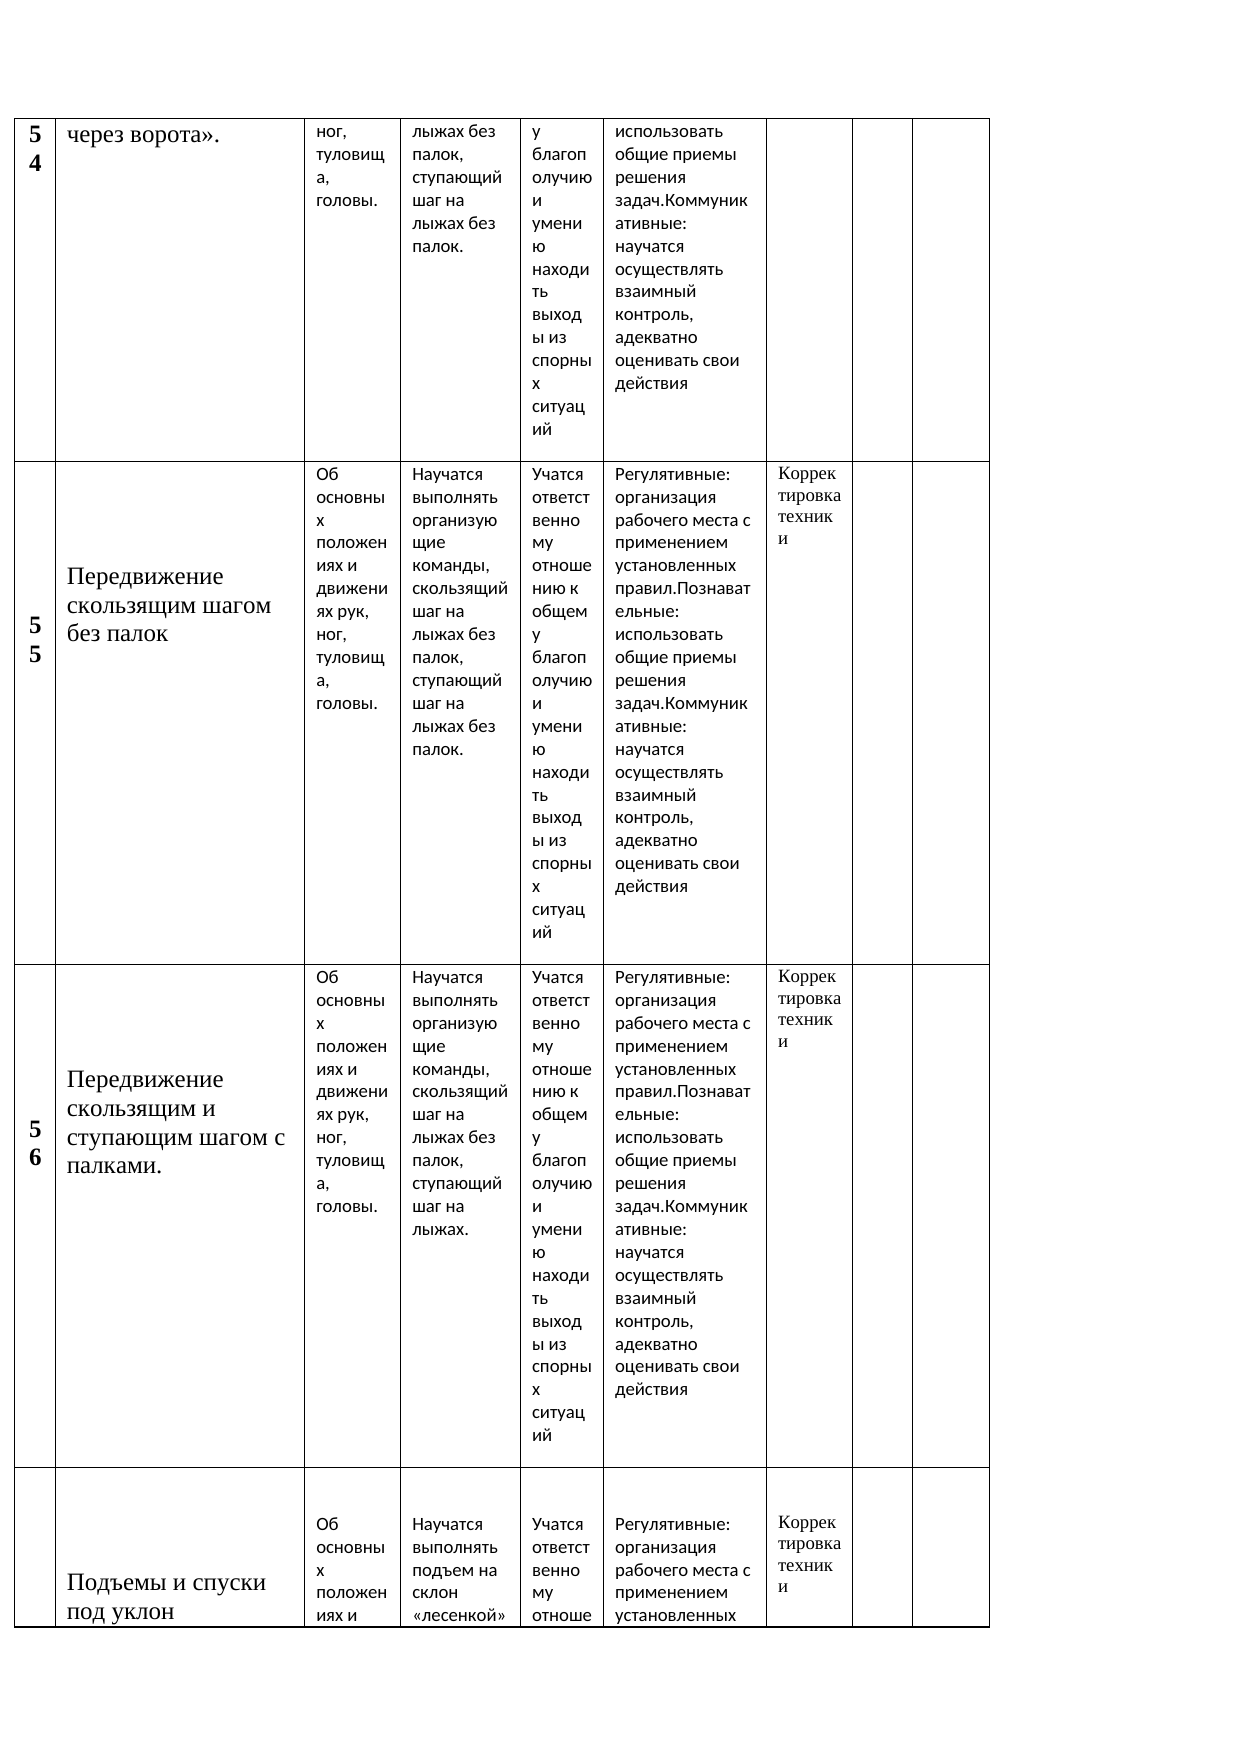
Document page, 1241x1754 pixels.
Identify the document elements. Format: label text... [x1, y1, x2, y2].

table_cell [853, 1468, 912, 1626]
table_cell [604, 1468, 766, 1626]
table_cell Об основных положениях и движениях рук, ног, туловища, головы. [305, 462, 400, 964]
table_cell Научатся выполнять организующие команды, скользящий шаг на лыжах без палок, ступающий шаг на лыжах без палок. [401, 462, 520, 964]
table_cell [521, 1468, 603, 1626]
table_cell 55 [15, 462, 55, 964]
table_cell Учатся ответственному отношению к общему благополучию и умению находить выходы из спорных ситуаций [521, 462, 603, 964]
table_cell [767, 1468, 852, 1626]
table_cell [604, 119, 766, 461]
table_cell [913, 462, 989, 964]
table_cell Об основных положениях и движениях рук, ног, туловища, головы. [305, 965, 400, 1467]
table_cell Передвижение скользящим шагом без палок [56, 462, 304, 964]
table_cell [56, 1468, 304, 1626]
table_cell Научатся выполнять организующие команды, скользящий шаг на лыжах без палок, ступающий шаг на лыжах. [401, 965, 520, 1467]
table_cell 57 [15, 1468, 55, 1626]
table_cell 56 [15, 965, 55, 1467]
table_cell Корректировка техники [767, 965, 852, 1467]
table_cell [521, 119, 603, 461]
table_cell [853, 462, 912, 964]
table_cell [305, 1468, 400, 1626]
table_cell Учатся ответственному отношению к общему благополучию и умению находить выходы из спорных ситуаций [521, 965, 603, 1467]
table_cell 54 [15, 119, 55, 461]
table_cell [401, 1468, 520, 1626]
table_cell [56, 119, 304, 461]
table_cell [913, 965, 989, 1467]
table_cell [853, 119, 912, 461]
table_cell [913, 1468, 989, 1626]
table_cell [305, 119, 400, 461]
table_cell Корректировка техники [767, 462, 852, 964]
table_cell Передвижение скользящим и ступающим шагом с палками. [56, 965, 304, 1467]
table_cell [767, 119, 852, 461]
table_cell [853, 965, 912, 1467]
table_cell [401, 119, 520, 461]
table_cell [913, 119, 989, 461]
